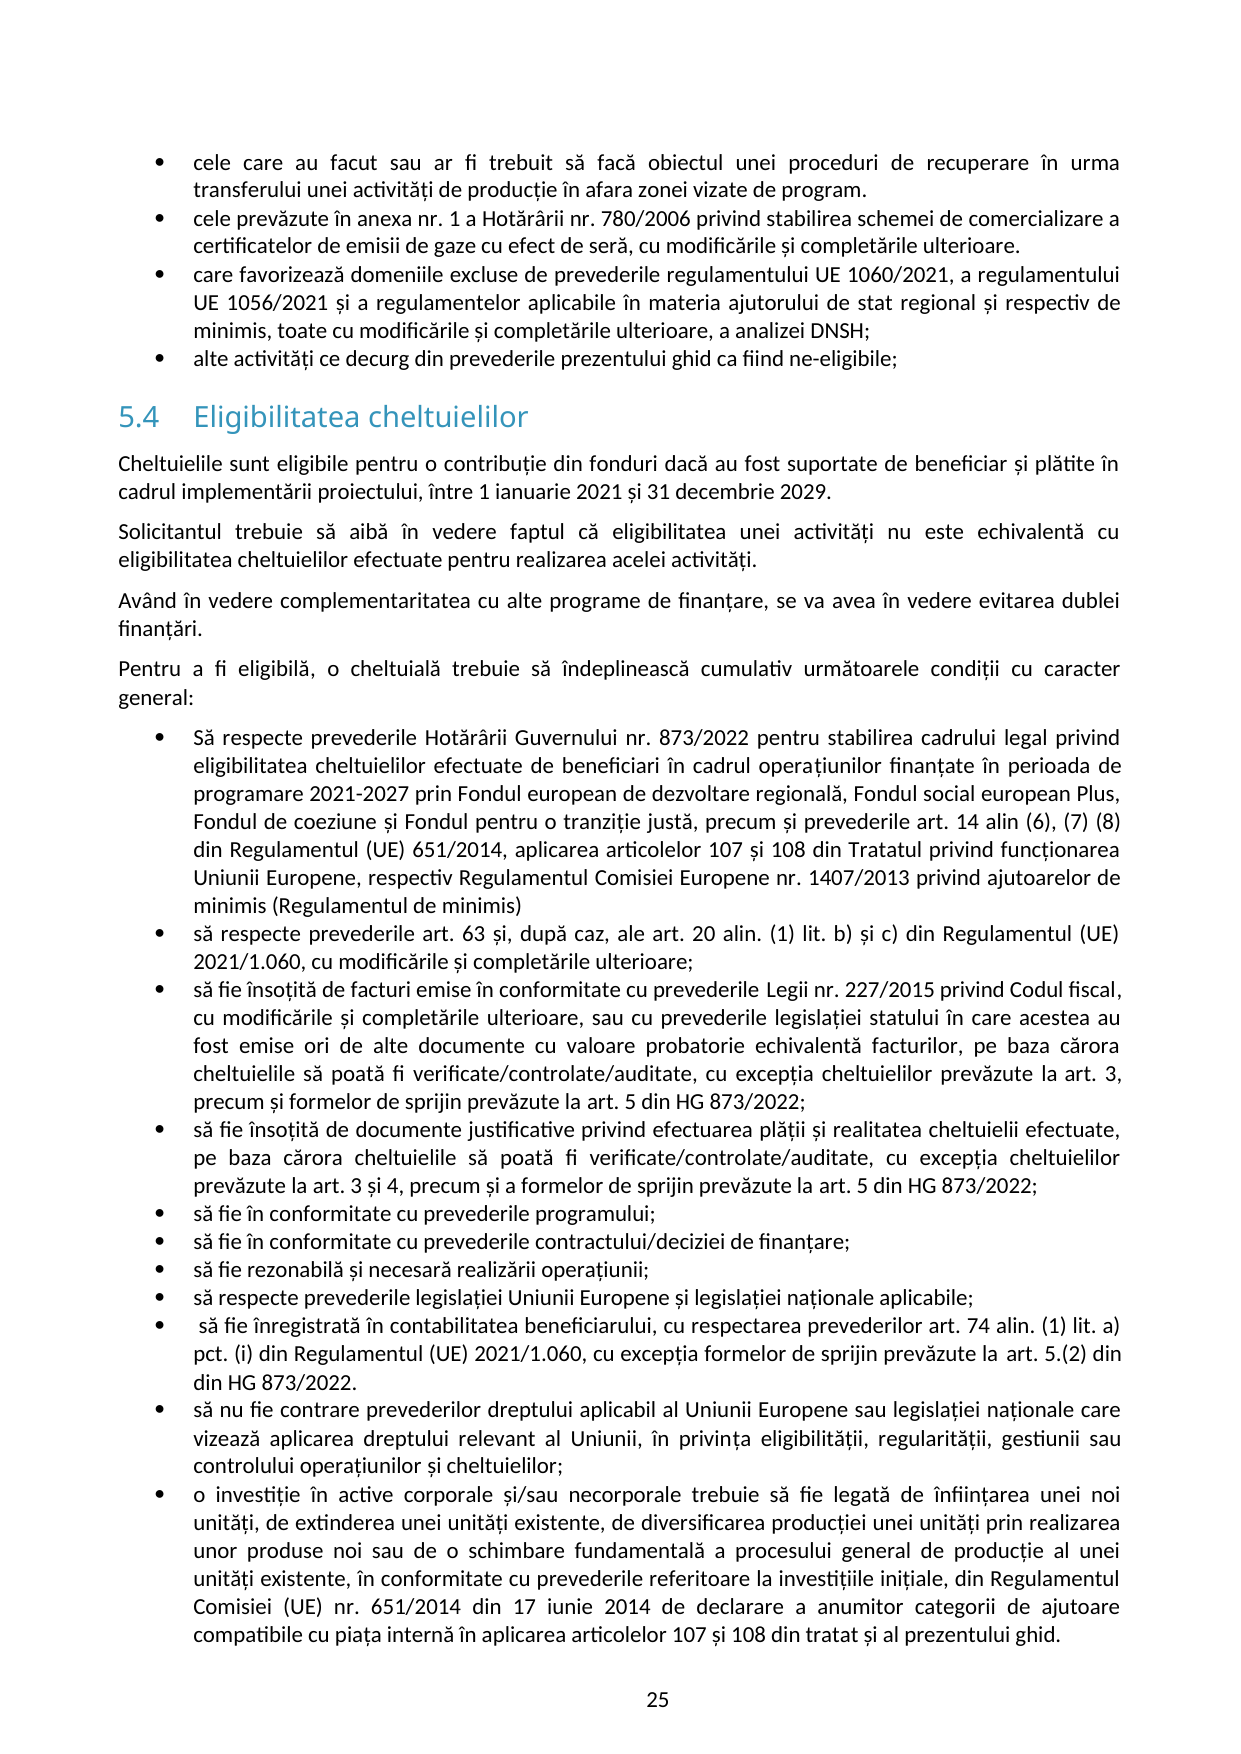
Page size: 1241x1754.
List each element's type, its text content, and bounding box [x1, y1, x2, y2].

list să fie înregistrată în contabilitatea beneficiarului, cu respectarea prevederilor art. 74 alin. (1) lit. a) pct. (i) din Regulamentul (UE) 2021/1.060, cu excepția formelor de sprijin prevăzute la art. 5.(2) din din HG 873/2022. [156, 1312, 1122, 1396]
list care favorizează domeniile excluse de prevederile regulamentului UE 1060/2021, a regulamentului UE 1056/2021 și a regulamentelor aplicabile în materia ajutorului de stat regional și respectiv de minimis, toate cu modificările și completările ulterioare, a analizei DNSH; [156, 260, 1122, 344]
list să respecte prevederile legislației Uniunii Europene și legislației naționale aplicabile; [156, 1283, 1122, 1312]
subtitle Eligibilitatea cheltuielilor [118, 397, 1122, 436]
list să fie rezonabilă și necesară realizării operațiunii; [156, 1256, 1122, 1283]
text Având în vedere complementaritatea cu alte programe de finanțare, se va avea în vedere evitarea dublei finanțări. [118, 586, 1122, 642]
list să respecte prevederile art. 63 și, după caz, ale art. 20 alin. (1) lit. b) și c) din Regulamentul (UE) 2021/1.060, cu modificările și completările ulterioare; [156, 919, 1122, 975]
list alte activități ce decurg din prevederile prezentului ghid ca fiind ne-eligibile; [156, 344, 1122, 372]
list să fie însoțită de documente justificative privind efectuarea plății și realitatea cheltuielii efectuate, pe baza cărora cheltuielile să poată fi verificate/controlate/auditate, cu excepția cheltuielilor prevăzute la art. 3 și 4, precum și a formelor de sprijin prevăzute la art. 5 din HG 873/2022; [156, 1115, 1122, 1199]
text Pentru a fi eligibilă, o cheltuială trebuie să îndeplinească cumulativ următoarele condiții cu caracter general: [118, 654, 1122, 711]
list cele prevăzute în anexa nr. 1 a Hotărârii nr. 780/2006 privind stabilirea schemei de comercializare a certificatelor de emisii de gaze cu efect de seră, cu modificările și completările ulterioare. [156, 204, 1122, 260]
text Solicitantul trebuie să aibă în vedere faptul că eligibilitatea unei activități nu este echivalentă cu eligibilitatea cheltuielilor efectuate pentru realizarea acelei activități. [118, 517, 1122, 573]
list să fie însoțită de facturi emise în conformitate cu prevederile Legii nr. 227/2015 privind Codul fiscal, cu modificările și completările ulterioare, sau cu prevederile legislației statului în care acestea au fost emise ori de alte documente cu valoare probatorie echivalentă facturilor, pe baza cărora cheltuielile să poată fi verificate/controlate/auditate, cu excepția cheltuielilor prevăzute la art. 3, precum și formelor de sprijin prevăzute la art. 5 din HG 873/2022; [156, 975, 1122, 1115]
list Să respecte prevederile Hotărârii Guvernului nr. 873/2022 pentru stabilirea cadrului legal privind eligibilitatea cheltuielilor efectuate de beneficiari în cadrul operaţiunilor finanţate în perioada de programare 2021-2027 prin Fondul european de dezvoltare regională, Fondul social european Plus, Fondul de coeziune şi Fondul pentru o tranziţie justă, precum și prevederile art. 14 alin (6), (7) (8) din Regulamentul (UE) 651/2014, aplicarea articolelor 107 și 108 din Tratatul privind funcționarea Uniunii Europene, respectiv Regulamentul Comisiei Europene nr. 1407/2013 privind ajutoarelor de minimis (Regulamentul de minimis) [156, 723, 1122, 919]
list o investiție în active corporale și/sau necorporale trebuie să fie legată de înființarea unei noi unități, de extinderea unei unități existente, de diversificarea producției unei unități prin realizarea unor produse noi sau de o schimbare fundamentală a procesului general de producție al unei unități existente, în conformitate cu prevederile referitoare la investițiile inițiale, din Regulamentul Comisiei (UE) nr. 651/2014 din 17 iunie 2014 de declarare a anumitor categorii de ajutoare compatibile cu piața internă în aplicarea articolelor 107 și 108 din tratat și al prezentului ghid. [156, 1480, 1122, 1648]
text Cheltuielile sunt eligibile pentru o contribuție din fonduri dacă au fost suportate de beneficiar și plătite în cadrul implementării proiectului, între 1 ianuarie 2021 și 31 decembrie 2029. [118, 449, 1122, 505]
list să nu fie contrare prevederilor dreptului aplicabil al Uniunii Europene sau legislației naționale care vizează aplicarea dreptului relevant al Uniunii, în privinţa eligibilității, regularității, gestiunii sau controlului operațiunilor şi cheltuielilor; [156, 1396, 1122, 1480]
list să fie în conformitate cu prevederile programului; [156, 1199, 1122, 1227]
list cele care au facut sau ar fi trebuit să facă obiectul unei proceduri de recuperare în urma transferului unei activităţi de producţie în afara zonei vizate de program. [156, 148, 1122, 204]
list să fie în conformitate cu prevederile contractului/deciziei de finanțare; [156, 1227, 1122, 1256]
